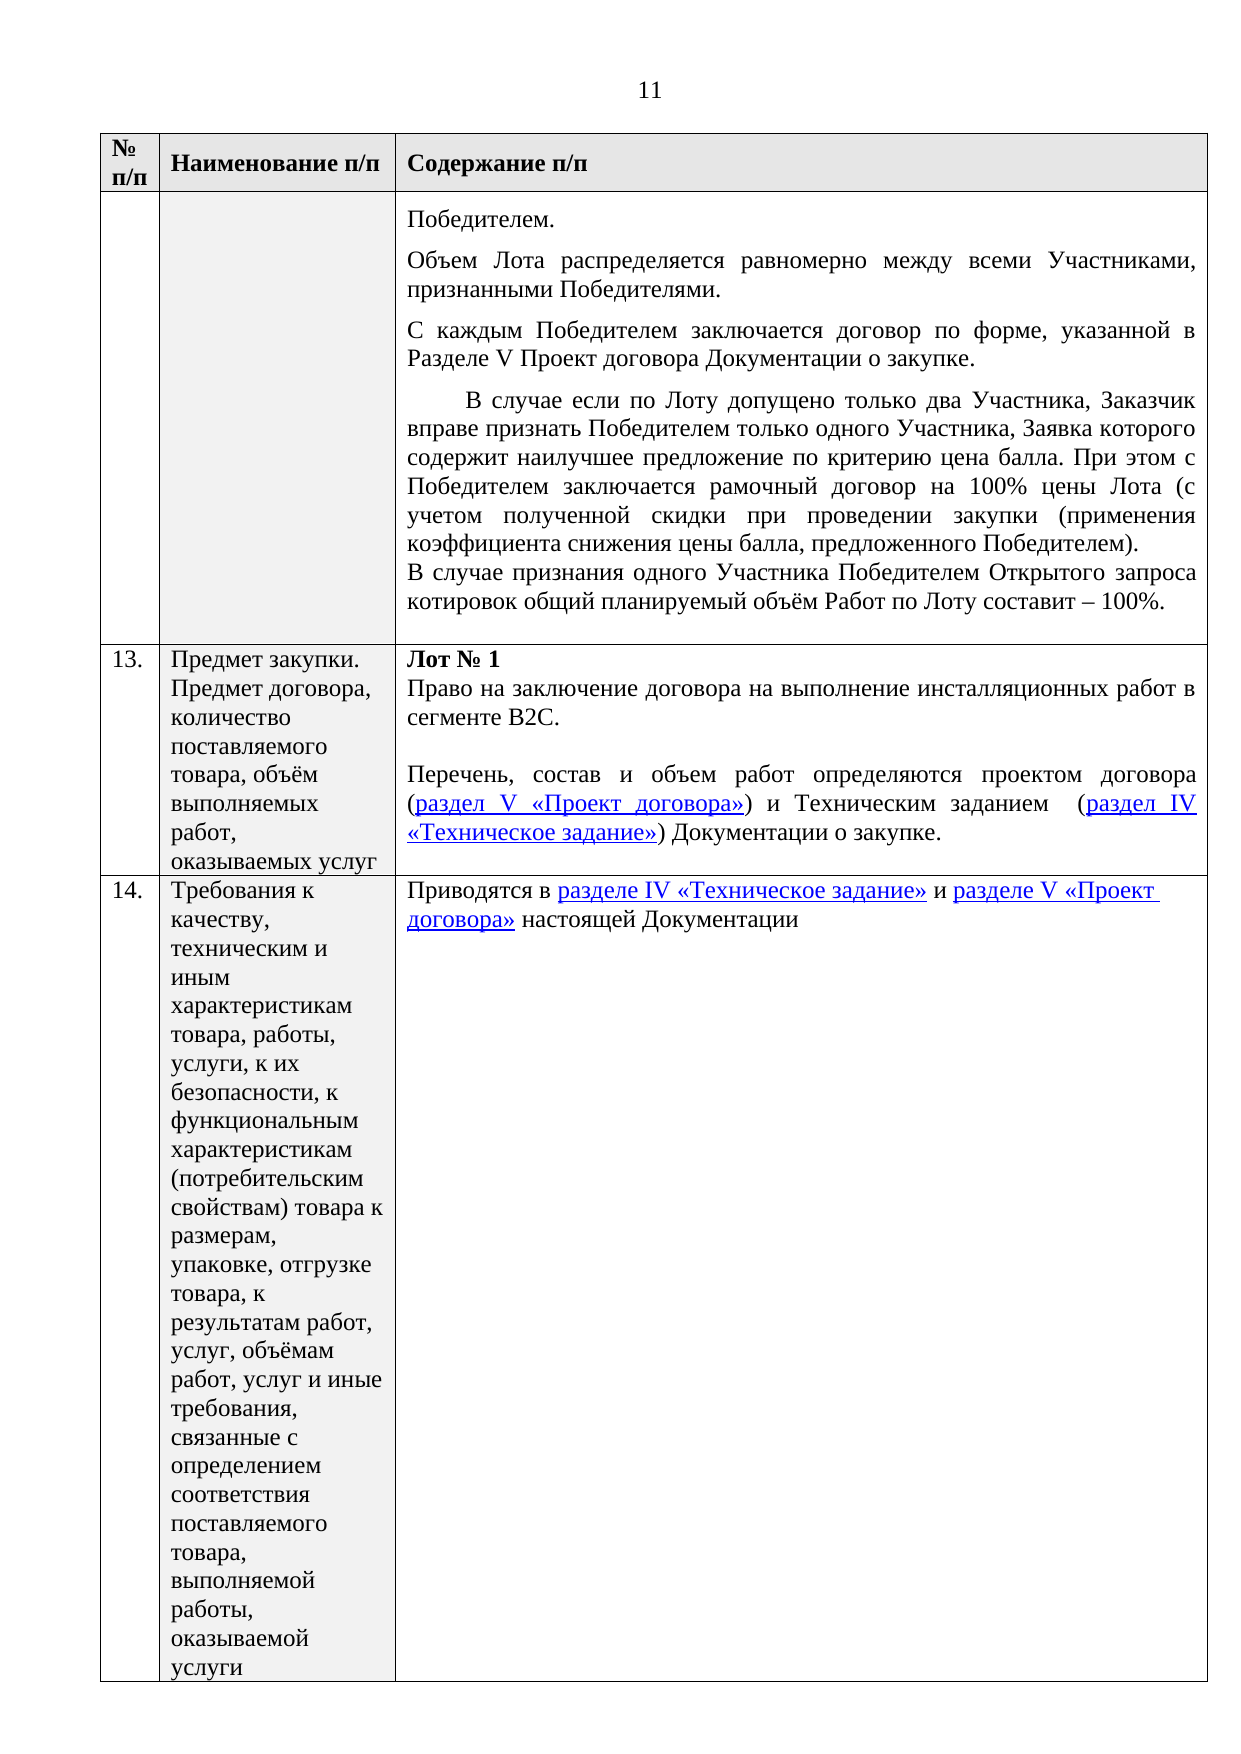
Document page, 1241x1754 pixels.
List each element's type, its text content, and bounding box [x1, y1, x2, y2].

table_header Наименование п/п [160, 134, 395, 191]
table_cell [101, 645, 159, 874]
table_cell [101, 192, 159, 643]
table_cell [396, 192, 1207, 643]
table_cell Лот № 1 Право на заключение договора на выполнение инсталляционных работ в сегменте В2С. Перечень, состав и объем работ определяются проектом договора (раздел V «Проект договора») и Техническим заданием (раздел IV «Техническое задание») Документации о закупке. [396, 645, 1207, 874]
table_cell Предмет закупки. Предмет договора, количество поставляемого товара, объём выполняемых работ, оказываемых услуг [160, 645, 395, 874]
table_header № п/п [101, 134, 159, 191]
table_cell Требования к качеству, техническим и иным характеристикам товара, работы, услуги, к их безопасности, к функциональным характеристикам (потребительским свойствам) товара к размерам, упаковке, отгрузке товара, к результатам работ, услуг, объёмам работ, услуг и иные требования, связанные с определением соответствия поставляемого товара, выполняемой работы, оказываемой услуги [160, 876, 395, 1681]
table_cell [101, 876, 159, 1681]
table_header Содержание п/п [396, 134, 1207, 191]
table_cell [160, 192, 395, 643]
table_cell Приводятся в разделе IV «Техническое задание» и разделе V «Проект договора» настоящей Документации [396, 876, 1207, 1681]
